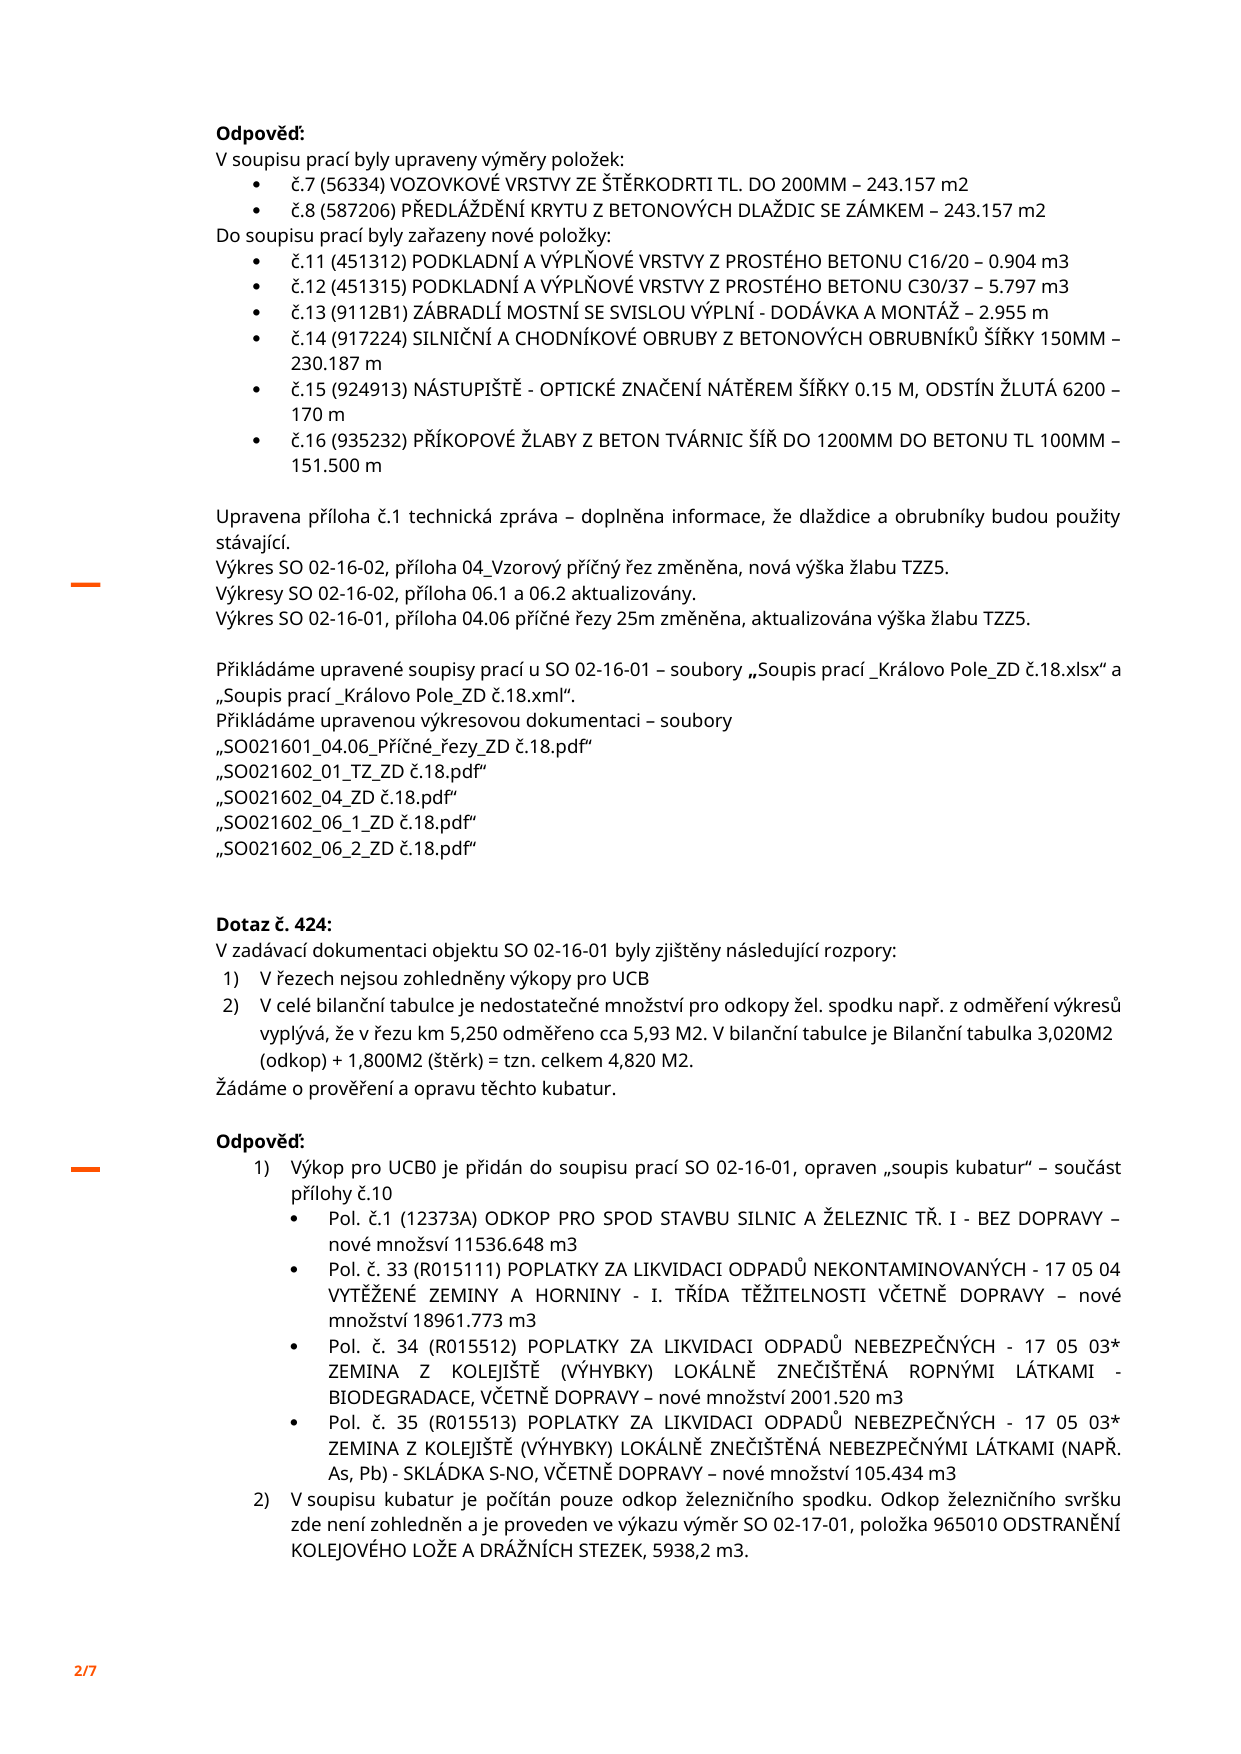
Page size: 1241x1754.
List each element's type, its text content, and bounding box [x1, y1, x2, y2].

text Žádáme o prověření a opravu těchto kubatur. [216, 1075, 1122, 1101]
list č.14 (917224) SILNIČNÍ A CHODNÍKOVÉ OBRUBY Z BETONOVÝCH OBRUBNÍKŮ ŠÍŘKY 150MM – 230.187 m [253, 325, 1122, 376]
list č.11 (451312) PODKLADNÍ A VÝPLŇOVÉ VRSTVY Z PROSTÉHO BETONU C16/20 – 0.904 m3 [253, 248, 1122, 274]
list č.8 (587206) PŘEDLÁŽDĚNÍ KRYTU Z BETONOVÝCH DLAŽDIC SE ZÁMKEM – 243.157 m2 [253, 197, 1122, 223]
text V soupisu prací byly upraveny výměry položek: [216, 146, 1122, 172]
list č.12 (451315) PODKLADNÍ A VÝPLŇOVÉ VRSTVY Z PROSTÉHO BETONU C30/37 – 5.797 m3 [253, 274, 1122, 299]
text „SO021602_06_1_ZD č.18.pdf“ [216, 810, 1122, 835]
list č.16 (935232) PŘÍKOPOVÉ ŽLABY Z BETON TVÁRNIC ŠÍŘ DO 1200MM DO BETONU TL 100MM – 151.500 m [253, 427, 1122, 478]
text Odpověď: [216, 1129, 1122, 1154]
text Do soupisu prací byly zařazeny nové položky: [216, 223, 1122, 248]
text „SO021602_01_TZ_ZD č.18.pdf“ [216, 759, 1122, 784]
text Odpověď: [216, 121, 1122, 146]
text „SO021601_04.06_Příčné_řezy_ZD č.18.pdf“ [216, 733, 1122, 759]
text „SO021602_04_ZD č.18.pdf“ [216, 784, 1122, 810]
list V řezech nejsou zohledněny výkopy pro UCB [222, 965, 1122, 991]
text „SO021602_06_2_ZD č.18.pdf“ [216, 835, 1122, 861]
text Výkresy SO 02-16-02, příloha 06.1 a 06.2 aktualizovány. [216, 580, 1122, 606]
list Pol. č.1 (12373A) ODKOP PRO SPOD STAVBU SILNIC A ŽELEZNIC TŘ. I - BEZ DOPRAVY – nové množsví 11536.648 m3 [291, 1205, 1122, 1256]
text Výkres SO 02-16-01, příloha 04.06 příčné řezy 25m změněna, aktualizována výška žlabu TZZ5. [216, 606, 1122, 631]
text Upravena příloha č.1 technická zpráva – doplněna informace, že dlaždice a obrubníky budou použity stávající. [216, 503, 1122, 554]
text Přikládáme upravené soupisy prací u SO 02-16-01 – soubory „Soupis prací _Královo Pole_ZD č.18.xlsx“ a „Soupis prací _Královo Pole_ZD č.18.xml“. [216, 657, 1122, 708]
list č.7 (56334) VOZOVKOVÉ VRSTVY ZE ŠTĚRKODRTI TL. DO 200MM – 243.157 m2 [253, 172, 1122, 197]
list Pol. č. 34 (R015512) POPLATKY ZA LIKVIDACI ODPADŮ NEBEZPEČNÝCH - 17 05 03* ZEMINA Z KOLEJIŠTĚ (VÝHYBKY) LOKÁLNĚ ZNEČIŠTĚNÁ ROPNÝMI LÁTKAMI - BIODEGRADACE, VČETNĚ DOPRAVY – nové množství 2001.520 m3 [291, 1333, 1122, 1409]
text Dotaz č. 424: [216, 912, 1122, 937]
text V zadávací dokumentaci objektu SO 02-16-01 byly zjištěny následující rozpory: [216, 937, 1122, 963]
list Výkop pro UCB0 je přidán do soupisu prací SO 02-16-01, opraven „soupis kubatur“ – součást přílohy č.10 [253, 1154, 1122, 1205]
list č.13 (9112B1) ZÁBRADLÍ MOSTNÍ SE SVISLOU VÝPLNÍ - DODÁVKA A MONTÁŽ – 2.955 m [253, 299, 1122, 325]
list Pol. č. 35 (R015513) POPLATKY ZA LIKVIDACI ODPADŮ NEBEZPEČNÝCH - 17 05 03* ZEMINA Z KOLEJIŠTĚ (VÝHYBKY) LOKÁLNĚ ZNEČIŠTĚNÁ NEBEZPEČNÝMI LÁTKAMI (NAPŘ. As, Pb) - SKLÁDKA S-NO, VČETNĚ DOPRAVY – nové množství 105.434 m3 [291, 1409, 1122, 1486]
text Výkres SO 02-16-02, příloha 04_Vzorový příčný řez změněna, nová výška žlabu TZZ5. [216, 554, 1122, 580]
list V celé bilanční tabulce je nedostatečné množství pro odkopy žel. spodku např. z odměření výkresů vyplývá, že v řezu km 5,250 odměřeno cca 5,93 M2. V bilanční tabulce je Bilanční tabulka 3,020M2 (odkop) + 1,800M2 (štěrk) = tzn. celkem 4,820 M2. [222, 993, 1122, 1073]
list č.15 (924913) NÁSTUPIŠTĚ - OPTICKÉ ZNAČENÍ NÁTĚREM ŠÍŘKY 0.15 M, ODSTÍN ŽLUTÁ 6200 – 170 m [253, 376, 1122, 427]
list Pol. č. 33 (R015111) POPLATKY ZA LIKVIDACI ODPADŮ NEKONTAMINOVANÝCH - 17 05 04 VYTĚŽENÉ ZEMINY A HORNINY - I. TŘÍDA TĚŽITELNOSTI VČETNĚ DOPRAVY – nové množství 18961.773 m3 [291, 1256, 1122, 1333]
list V soupisu kubatur je počítán pouze odkop železničního spodku. Odkop železničního svršku zde není zohledněn a je proveden ve výkazu výměr SO 02-17-01, položka 965010 ODSTRANĚNÍ KOLEJOVÉHO LOŽE A DRÁŽNÍCH STEZEK, 5938,2 m3. [253, 1486, 1122, 1563]
text Přikládáme upravenou výkresovou dokumentaci – soubory [216, 708, 1122, 733]
